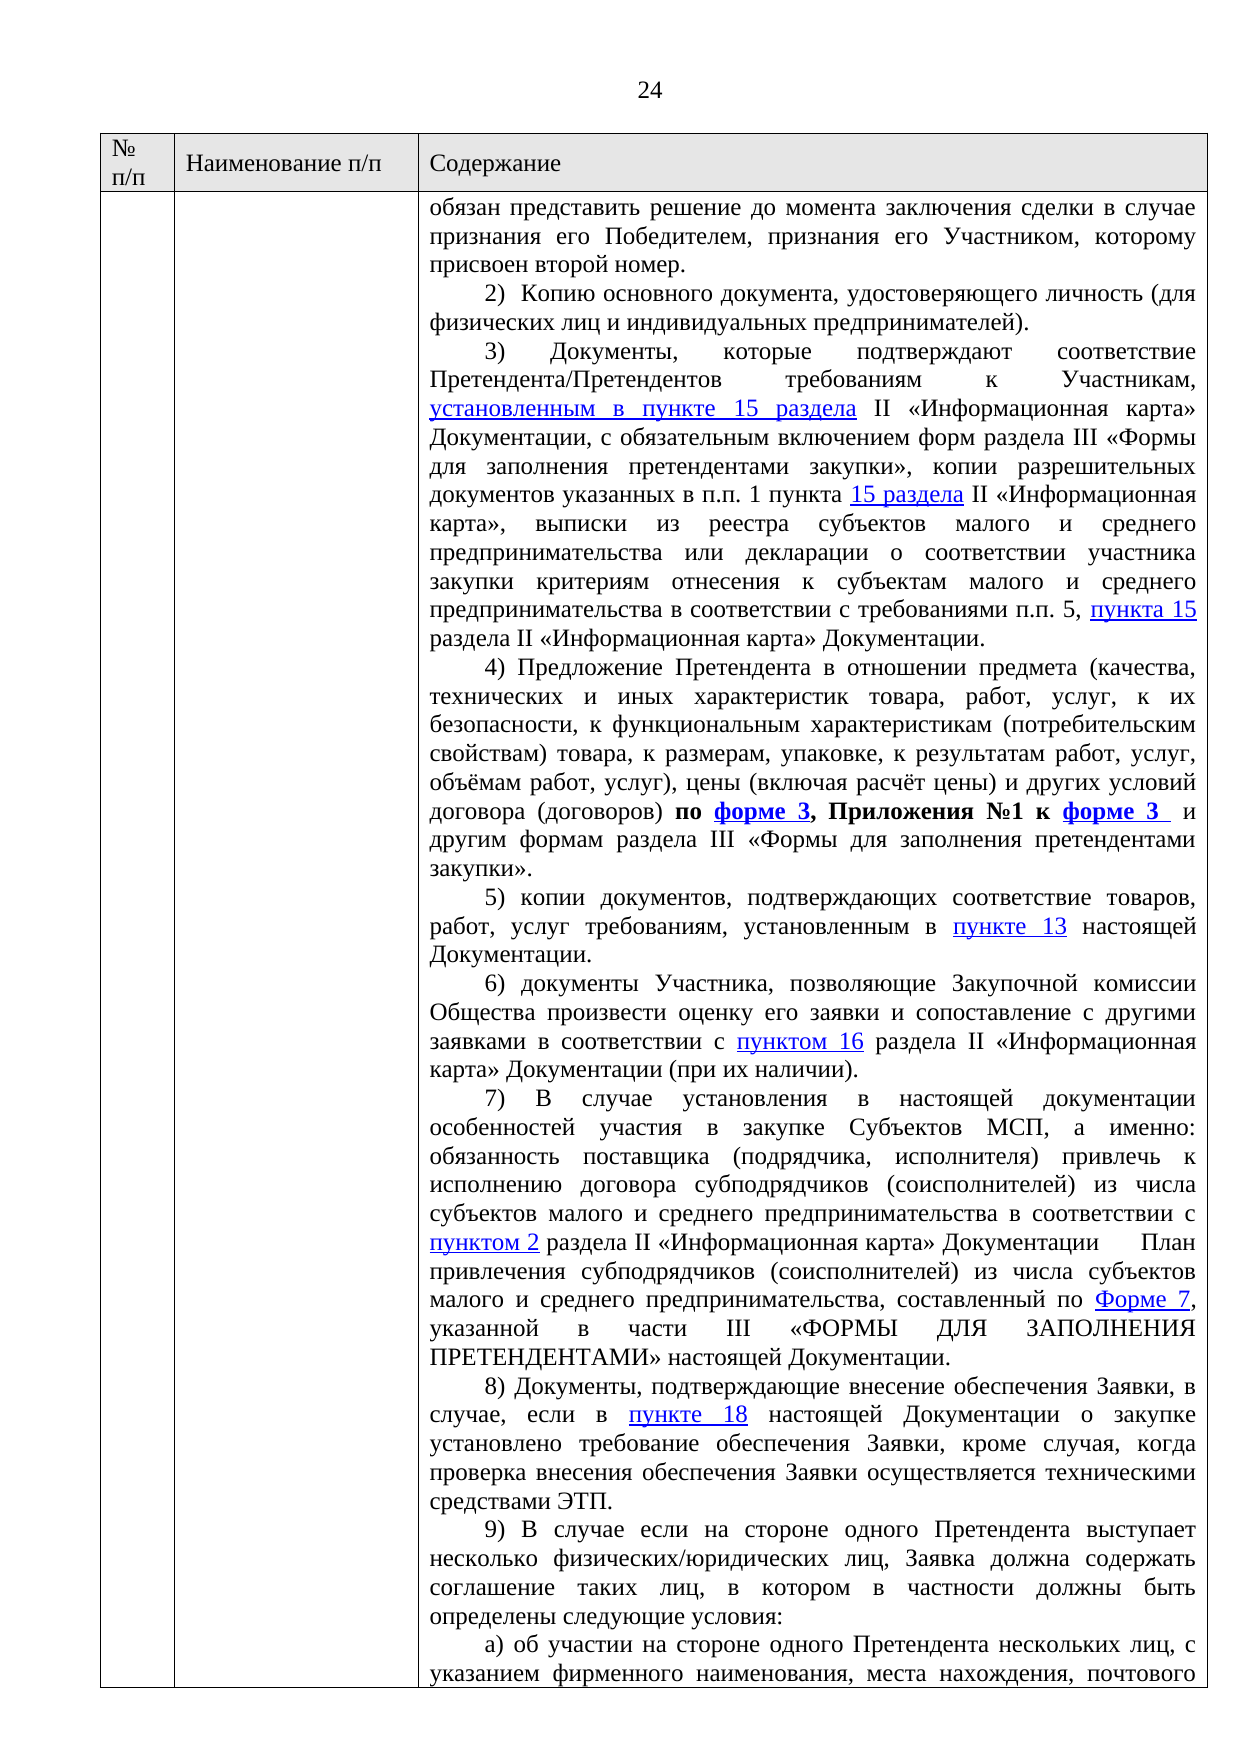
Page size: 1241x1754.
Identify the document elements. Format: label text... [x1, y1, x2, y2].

table_header Наименование п/п [175, 134, 418, 191]
table_header Содержание [419, 134, 1207, 191]
table_header № п/п [101, 134, 174, 191]
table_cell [419, 192, 1207, 1687]
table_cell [175, 192, 418, 1687]
table_cell [101, 192, 174, 1687]
